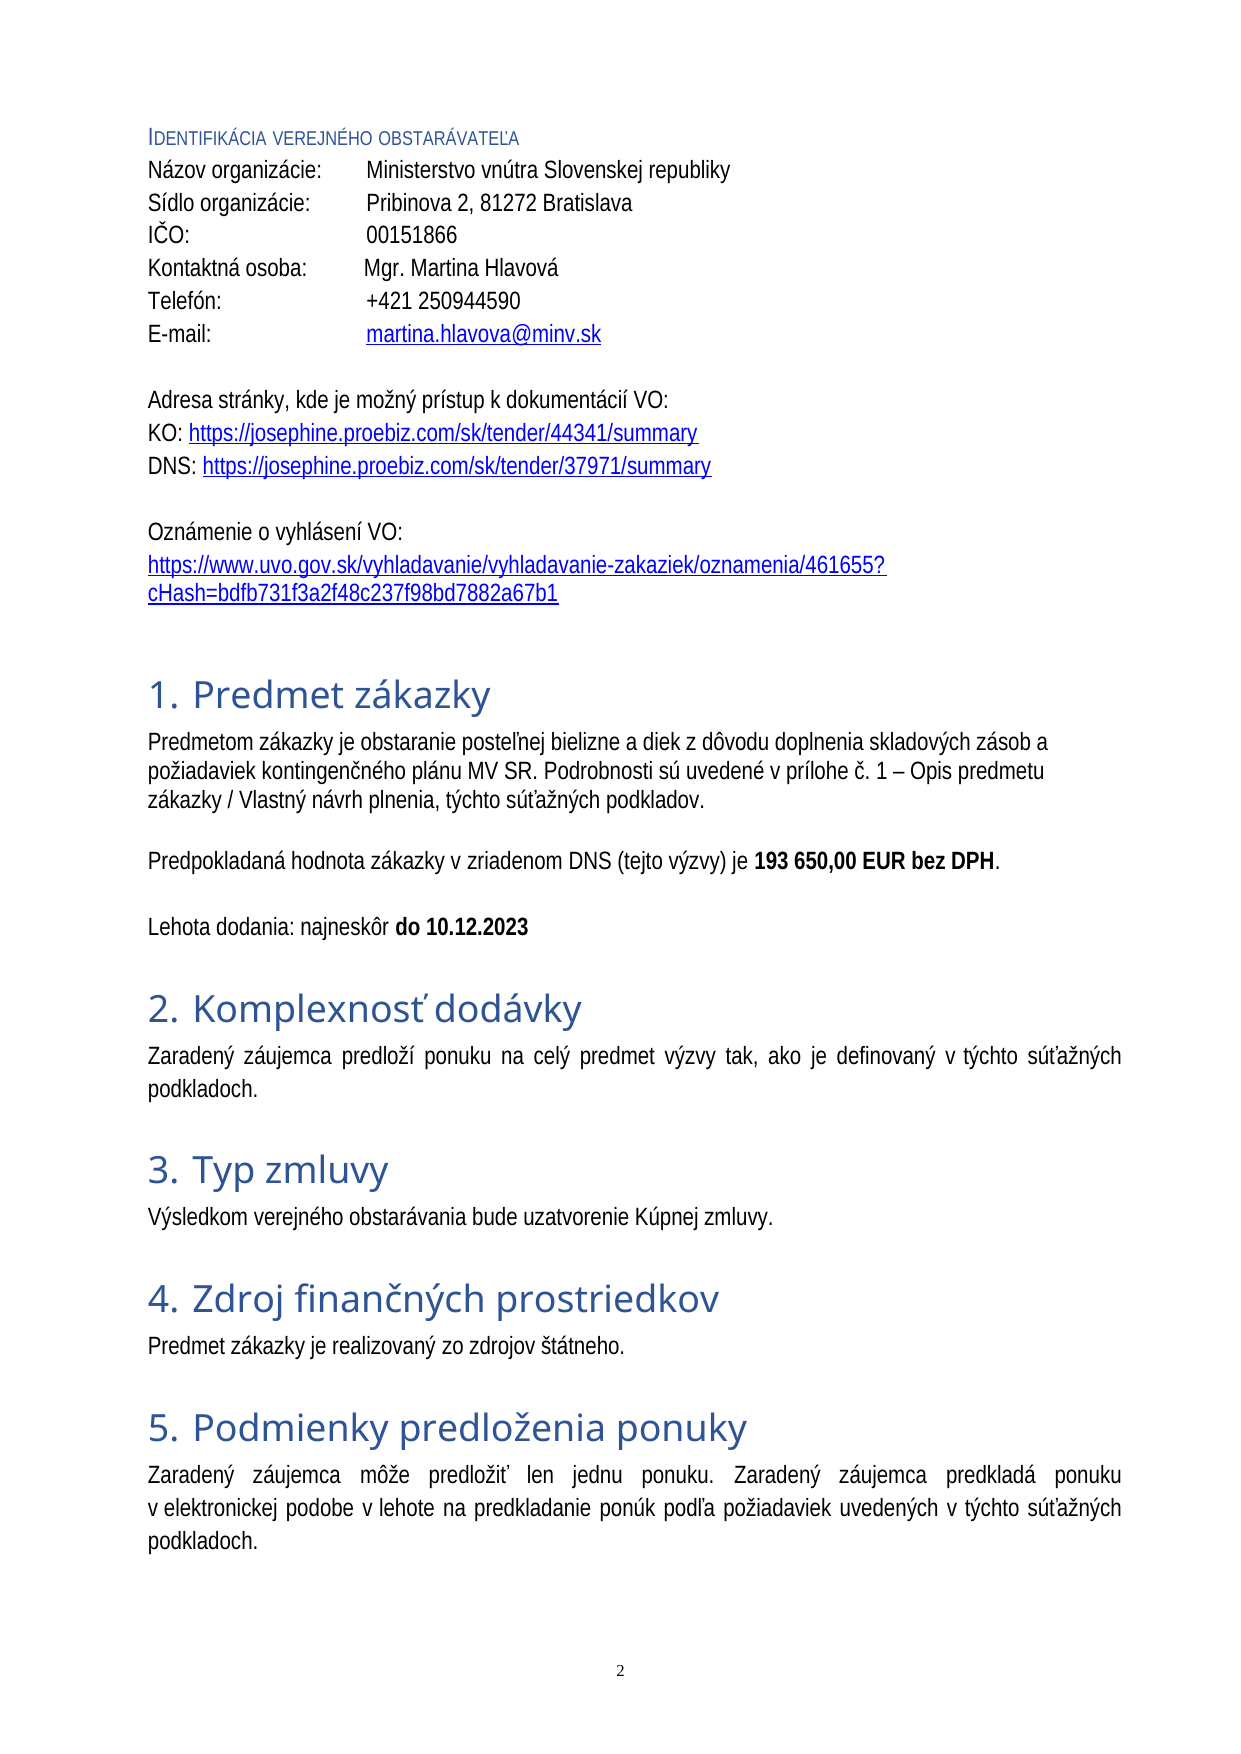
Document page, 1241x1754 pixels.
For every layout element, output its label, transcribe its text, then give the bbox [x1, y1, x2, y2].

subtitle Zdroj finančných prostriedkov [148, 1272, 1122, 1323]
subtitle Komplexnosť dodávky [148, 982, 1122, 1033]
text Zaradený záujemca môže predložiť len jednu ponuku. Zaradený záujemca predkladá ponuku v elektronickej podobe v lehote na predkladanie ponúk podľa požiadaviek uvedených v týchto súťažných podkladoch. [148, 1460, 1122, 1554]
text Adresa stránky, kde je možný prístup k dokumentácií VO: [148, 385, 1122, 414]
text https://www.uvo.gov.sk/vyhladavanie/vyhladavanie-zakaziek/oznamenia/461655?cHash=bdfb731f3a2f48c237f98bd7882a67b1 [148, 550, 1122, 607]
text Výsledkom verejného obstarávania bude uzatvorenie Kúpnej zmluvy. [148, 1202, 1122, 1231]
text Predpokladaná hodnota zákazky v zriadenom DNS (tejto výzvy) je 193 650,00 EUR bez DPH. [148, 846, 1122, 875]
text Kontaktná osoba: Mgr. Martina Hlavová [148, 253, 1122, 282]
text DNS: https://josephine.proebiz.com/sk/tender/37971/summary [148, 451, 1122, 479]
text Lehota dodania: najneskôr do 10.12.2023 [148, 912, 1122, 941]
text Sídlo organizácie: Pribinova 2, 81272 Bratislava [148, 188, 1122, 216]
text Názov organizácie: Ministerstvo vnútra Slovenskej republiky [148, 155, 1122, 183]
text KO: https://josephine.proebiz.com/sk/tender/44341/summary [148, 418, 1122, 447]
text Identifikácia verejného obstarávateľa [148, 122, 1122, 150]
subtitle Podmienky predloženia ponuky [148, 1401, 1122, 1452]
text Zaradený záujemca predloží ponuku na celý predmet výzvy tak, ako je definovaný v týchto súťažných podkladoch. [148, 1041, 1122, 1102]
text Predmet zákazky je realizovaný zo zdrojov štátneho. [148, 1331, 1122, 1360]
text E-mail: martina.hlavova@minv.sk [148, 319, 1122, 348]
subtitle Typ zmluvy [148, 1144, 1122, 1195]
text Telefón: +421 250944590 [148, 286, 1122, 315]
text Predmetom zákazky je obstaranie posteľnej bielizne a diek z dôvodu doplnenia skladových zásob a požiadaviek kontingenčného plánu MV SR. Podrobnosti sú uvedené v prílohe č. 1 – Opis predmetu zákazky / Vlastný návrh plnenia, týchto súťažných podkladov. [148, 727, 1122, 813]
subtitle Predmet zákazky [148, 669, 1122, 720]
text Oznámenie o vyhlásení VO: [148, 517, 1122, 545]
text IČO: 00151866 [148, 221, 1122, 249]
